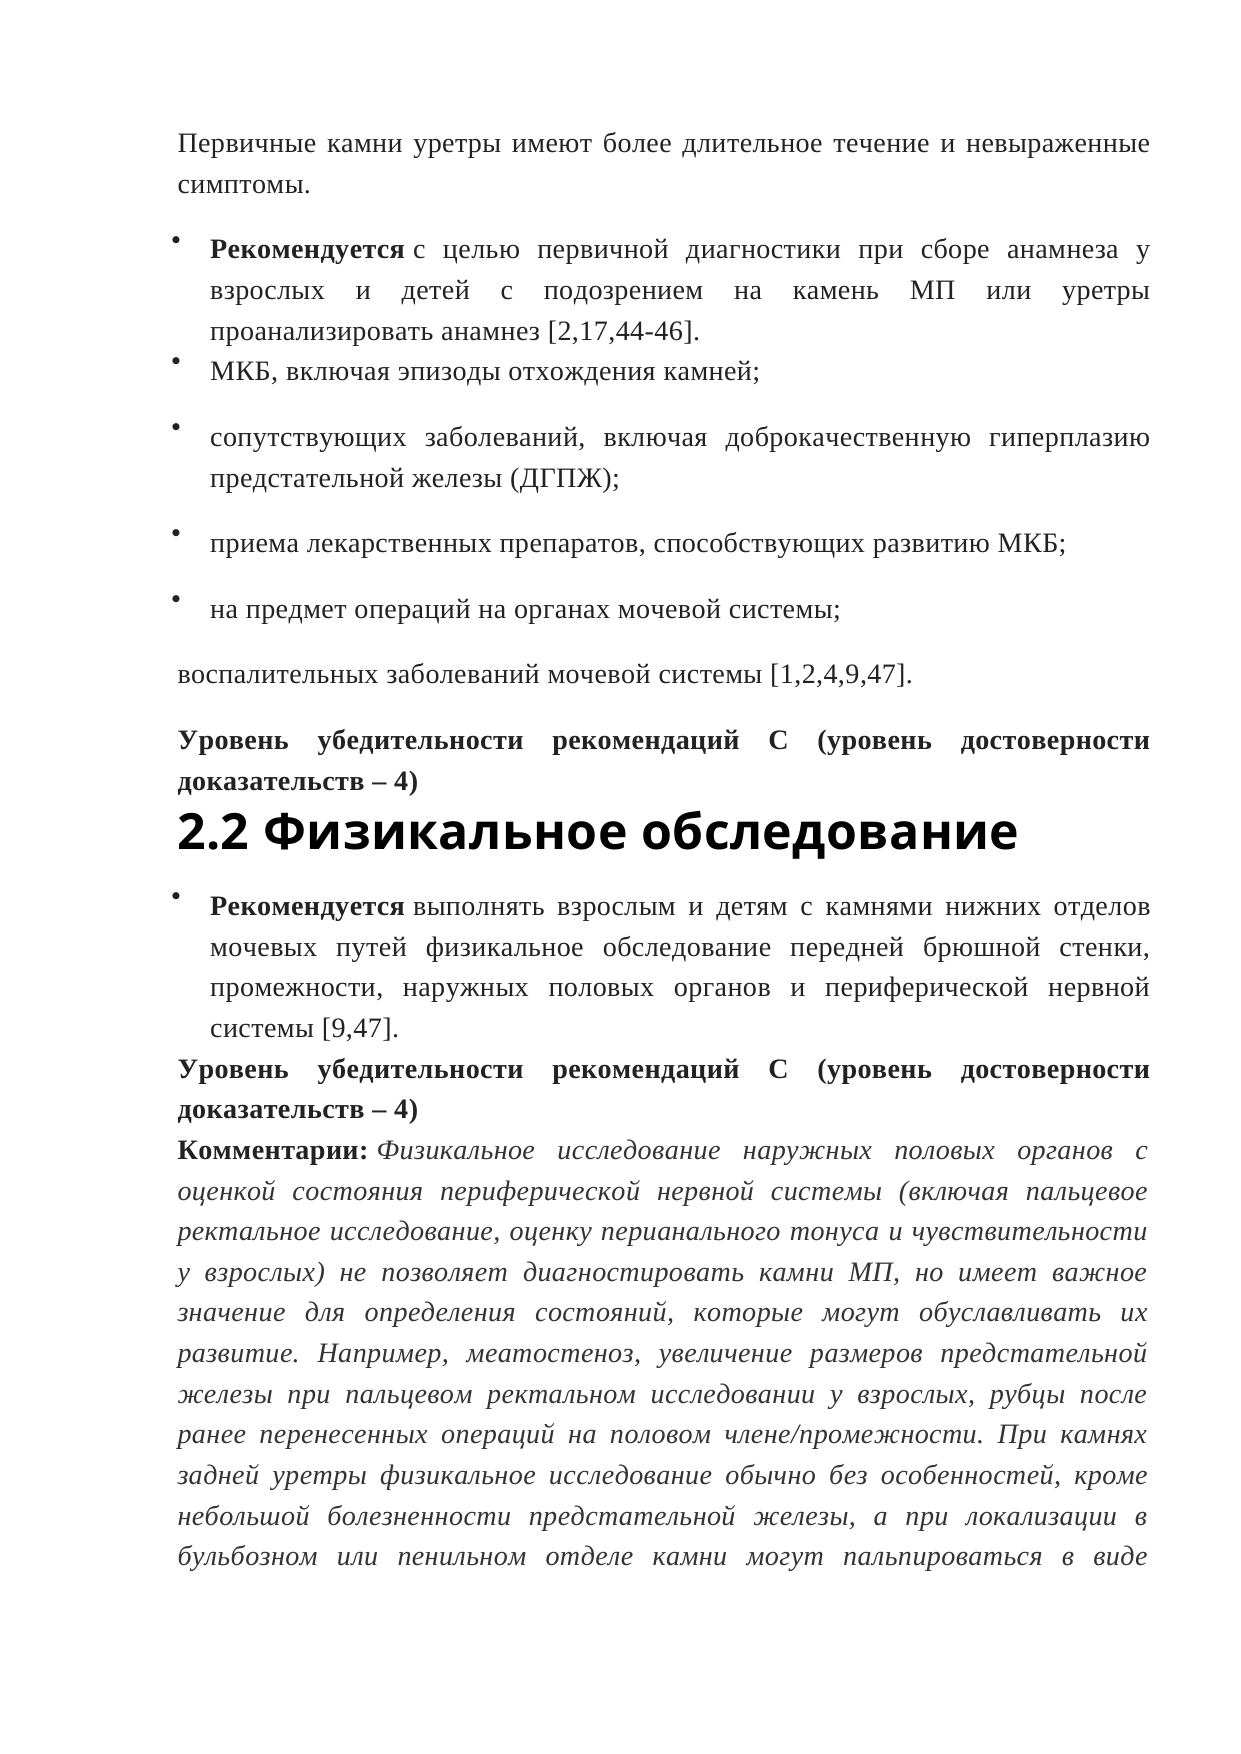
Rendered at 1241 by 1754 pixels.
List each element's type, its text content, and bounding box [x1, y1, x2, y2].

list на предмет операций на органах мочевой системы; [172, 584, 1152, 624]
list Рекомендуется выполнять взрослым и детям с камнями нижних отделов мочевых путей физикальное обследование передней брюшной стенки, промежности, наружных половых органов и периферической нервной системы [9,47]. [172, 881, 1152, 1043]
list сопутствующих заболеваний, включая доброкачественную гиперплазию предстательной железы (ДГПЖ); [172, 412, 1152, 493]
list приема лекарственных препаратов, способствующих развитию МКБ; [172, 518, 1152, 559]
list Рекомендуется с целью первичной диагностики при сборе анамнеза у взрослых и детей с подозрением на камень МП или уретры проанализировать анамнез [2,17,44-46]. [172, 224, 1152, 346]
list МКБ, включая эпизоды отхождения камней; [172, 346, 1152, 387]
text воспалительных заболеваний мочевой системы [1,2,4,9,47]. [177, 649, 1152, 690]
text 2.2 Физикальное обследование [177, 796, 1152, 864]
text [177, 118, 1152, 199]
text Уровень убедительности рекомендаций С (уровень достоверности доказательств – 4) [177, 715, 1152, 796]
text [177, 1125, 1152, 1572]
text Уровень убедительности рекомендаций С (уровень достоверности доказательств – 4) [177, 1043, 1152, 1125]
